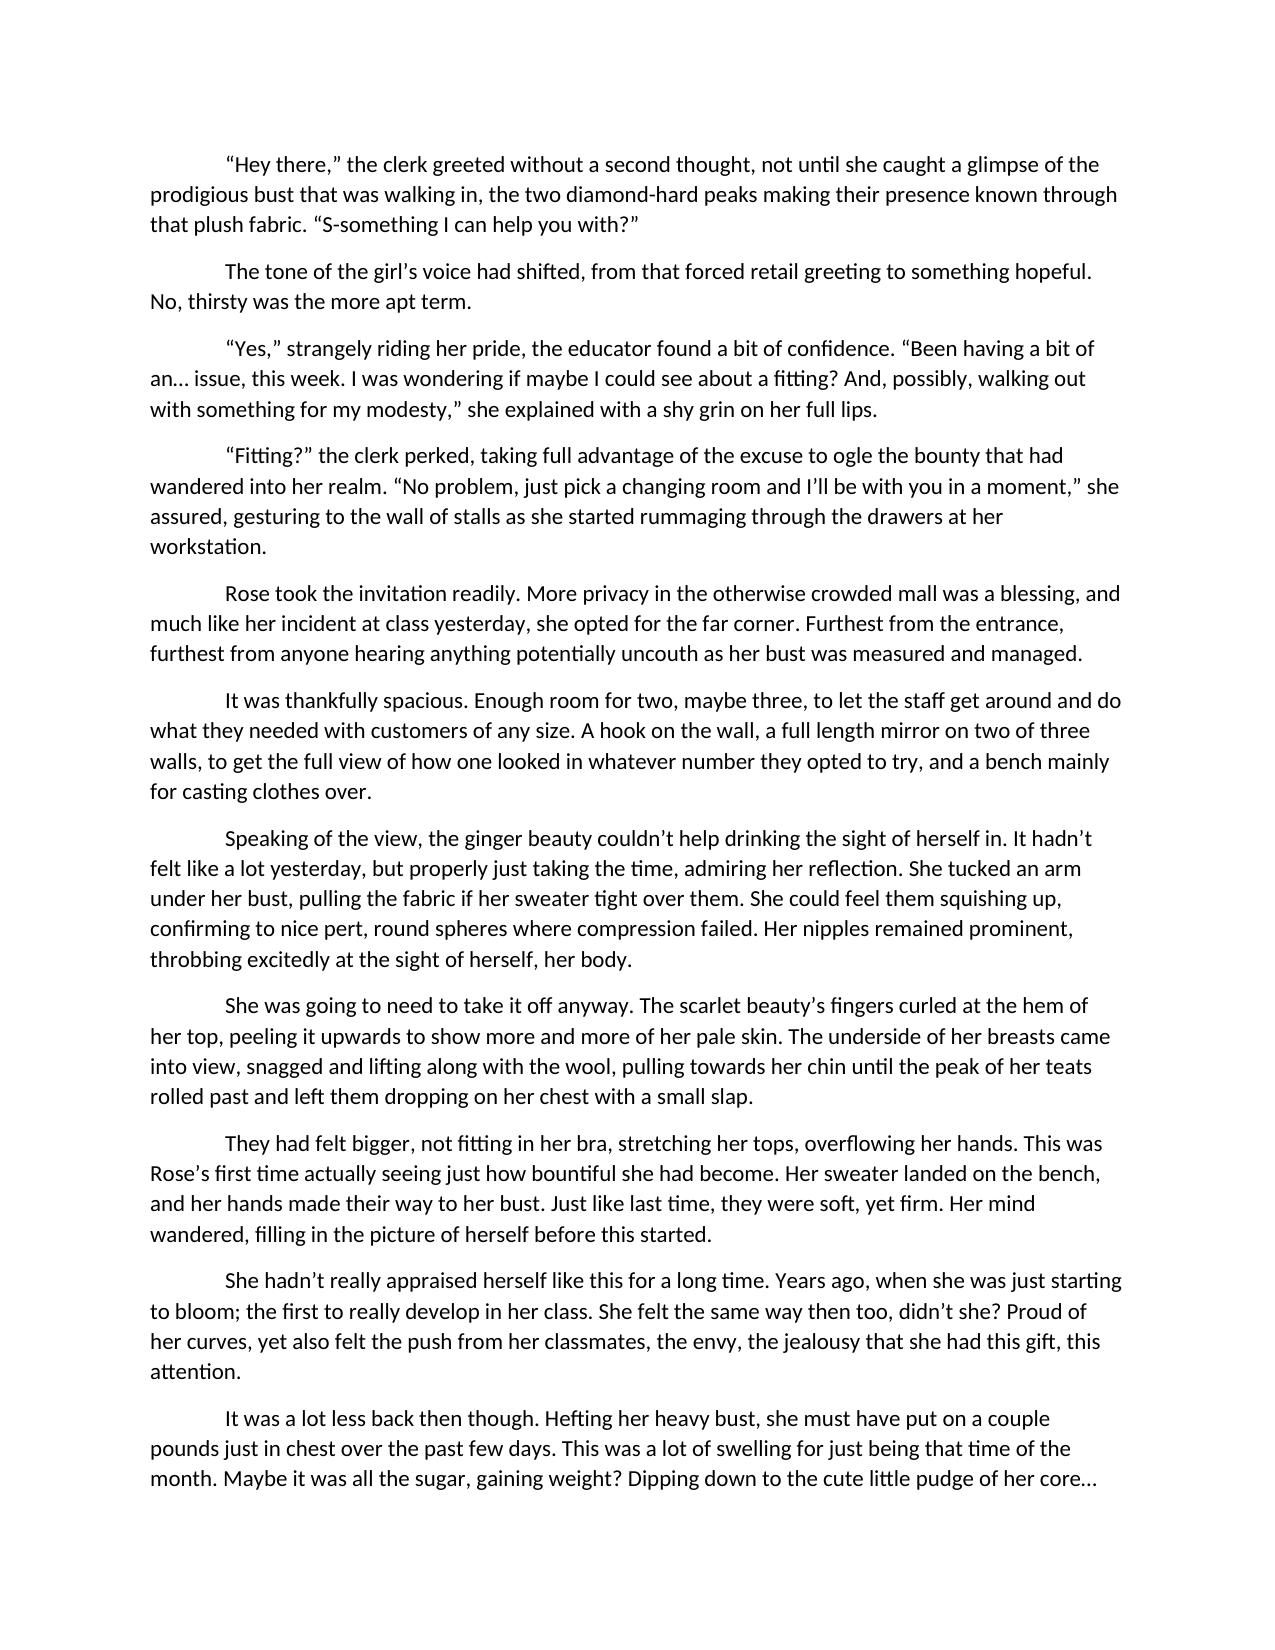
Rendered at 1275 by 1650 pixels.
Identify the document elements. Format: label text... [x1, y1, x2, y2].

text The tone of the girl’s voice had shifted, from that forced retail greeting to something hopeful. No, thirsty was the more apt term. [150, 257, 1125, 316]
text “Hey there,” the clerk greeted without a second thought, not until she caught a glimpse of the prodigious bust that was walking in, the two diamond-hard peaks making their presence known through that plush fabric. “S-something I can help you with?” [150, 150, 1125, 238]
text She was going to need to take it off anyway. The scarlet beauty’s fingers curled at the hem of her top, peeling it upwards to show more and more of her pale skin. The underside of her breasts came into view, snagged and lifting along with the wool, pulling towards her chin until the peak of her teats rolled past and left them dropping on her chest with a small slap. [150, 992, 1125, 1110]
text It was thankfully spacious. Enough room for two, maybe three, to let the staff get around and do what they needed with customers of any size. A hook on the wall, a full length mirror on two of three walls, to get the full view of how one looked in whatever number they opted to try, and a bench mainly for casting clothes over. [150, 686, 1125, 805]
text Speaking of the view, the ginger beauty couldn’t help drinking the sight of herself in. It hadn’t felt like a lot yesterday, but properly just taking the time, admiring her reflection. She tucked an arm under her bust, pulling the fabric if her sweater tight over them. She could feel them squishing up, confirming to nice pert, round spheres where compression failed. Her nipples remained prominent, throbbing excitedly at the sight of herself, her body. [150, 824, 1125, 973]
text Rose took the invitation readily. More privacy in the otherwise crowded mall was a blessing, and much like her incident at class yesterday, she opted for the far corner. Furthest from the entrance, furthest from anyone hearing anything potentially uncouth as her bust was measured and managed. [150, 579, 1125, 668]
text “Yes,” strangely riding her pride, the educator found a bit of confidence. “Been having a bit of an… issue, this week. I was wondering if maybe I could see about a fitting? And, possibly, walking out with something for my modesty,” she explained with a shy grin on her full lips. [150, 334, 1125, 423]
text She hadn’t really appraised herself like this for a long time. Years ago, when she was just starting to bloom; the first to really develop in her class. She felt the same way then too, didn’t she? Proud of her curves, yet also felt the push from her classmates, the envy, the jealousy that she had this gift, this attention. [150, 1267, 1125, 1385]
text “Fitting?” the clerk perked, taking full advantage of the excuse to ogle the bounty that had wandered into her realm. “No problem, just pick a changing room and I’ll be with you in a moment,” she assured, gesturing to the wall of stalls as she started rummaging through the drawers at her workstation. [150, 442, 1125, 560]
text They had felt bigger, not fitting in her bra, stretching her tops, overflowing her hands. This was Rose’s first time actually seeing just how bountiful she had become. Her sweater landed on the bench, and her hands made their way to her bust. Just like last time, they were soft, yet firm. Her mind wandered, filling in the picture of herself before this started. [150, 1129, 1125, 1248]
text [150, 1404, 1125, 1493]
